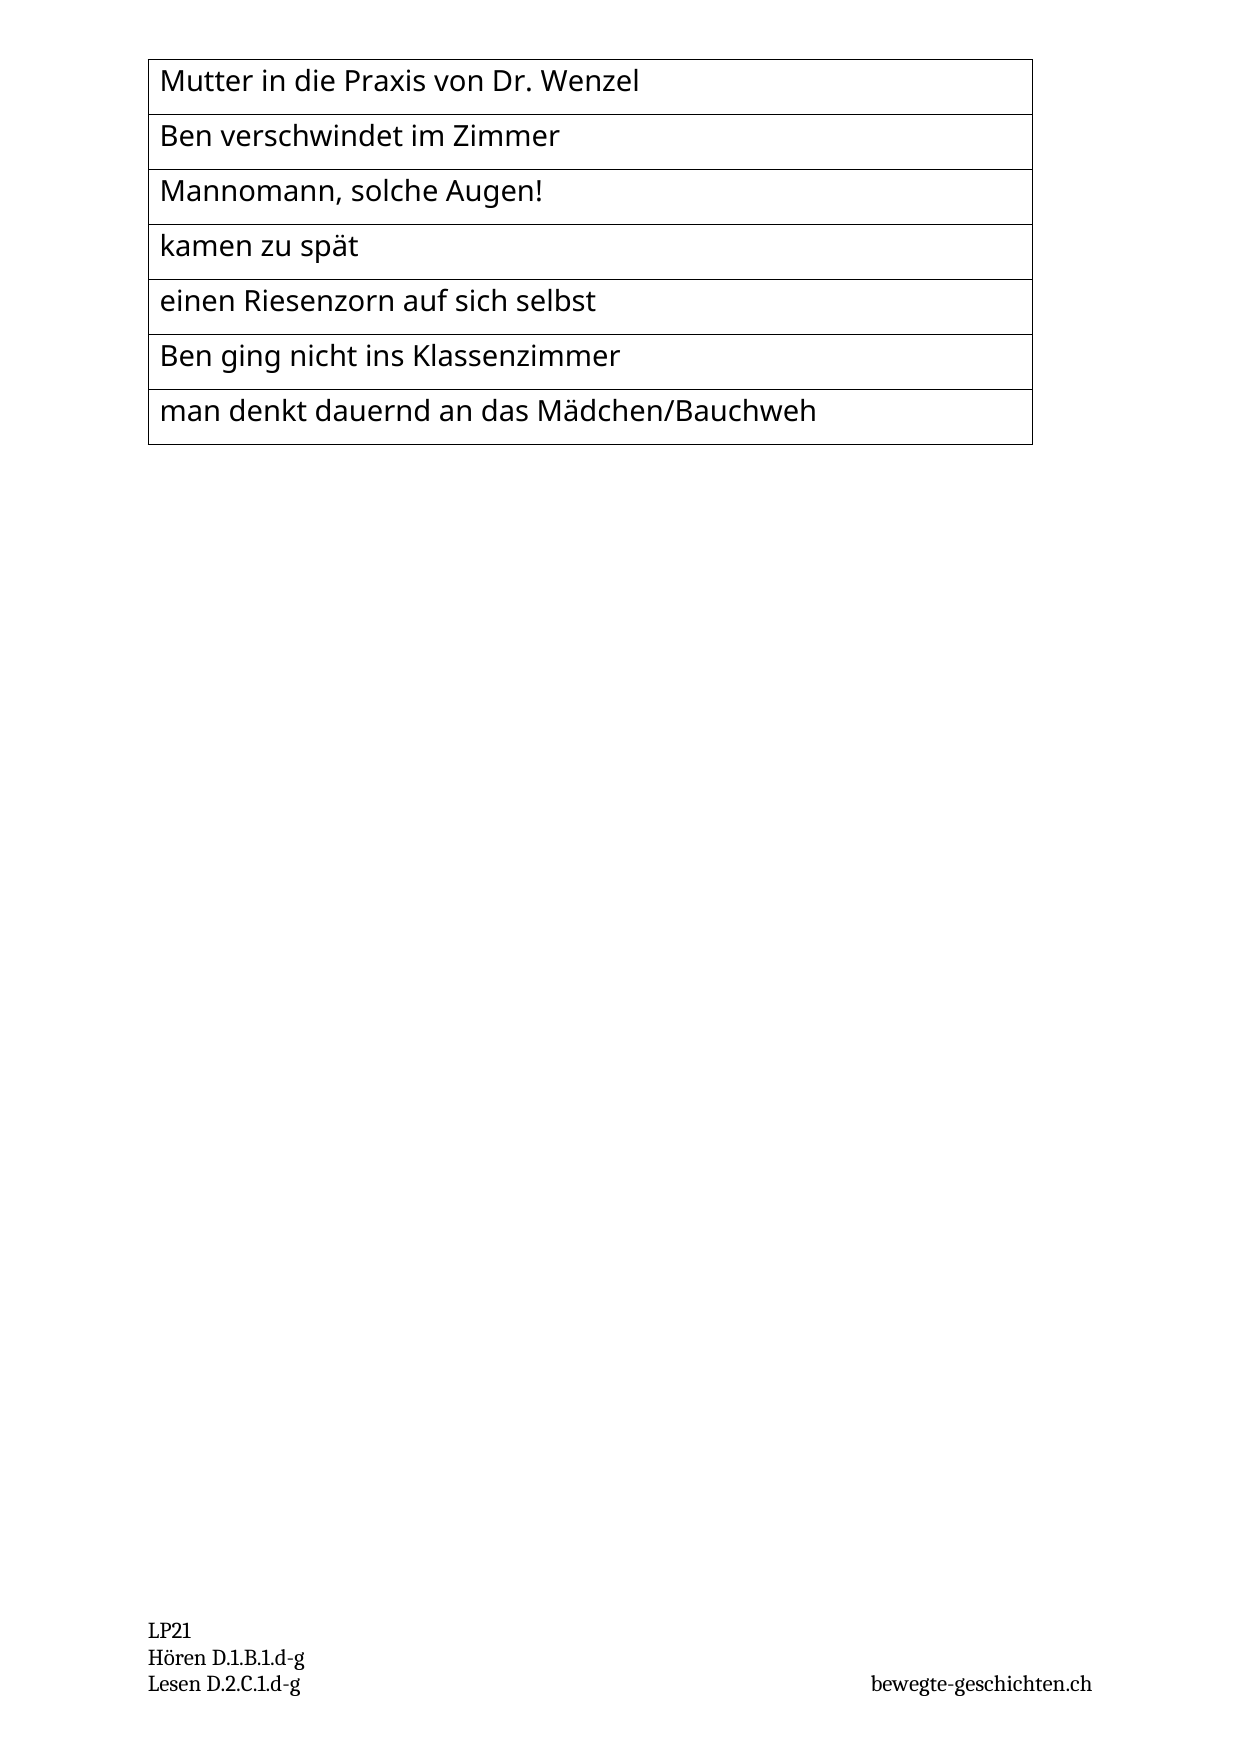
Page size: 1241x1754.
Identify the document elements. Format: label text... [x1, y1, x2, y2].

table_cell Ben verschwindet im Zimmer [149, 115, 1032, 169]
table_cell Mannomann, solche Augen! [149, 170, 1032, 224]
table_cell Mutter in die Praxis von Dr. Wenzel [149, 60, 1032, 114]
table_cell kamen zu spät [149, 225, 1032, 279]
table_cell einen Riesenzorn auf sich selbst [149, 280, 1032, 334]
table_cell man denkt dauernd an das Mädchen/Bauchweh [149, 390, 1032, 444]
table_cell Ben ging nicht ins Klassenzimmer [149, 335, 1032, 389]
